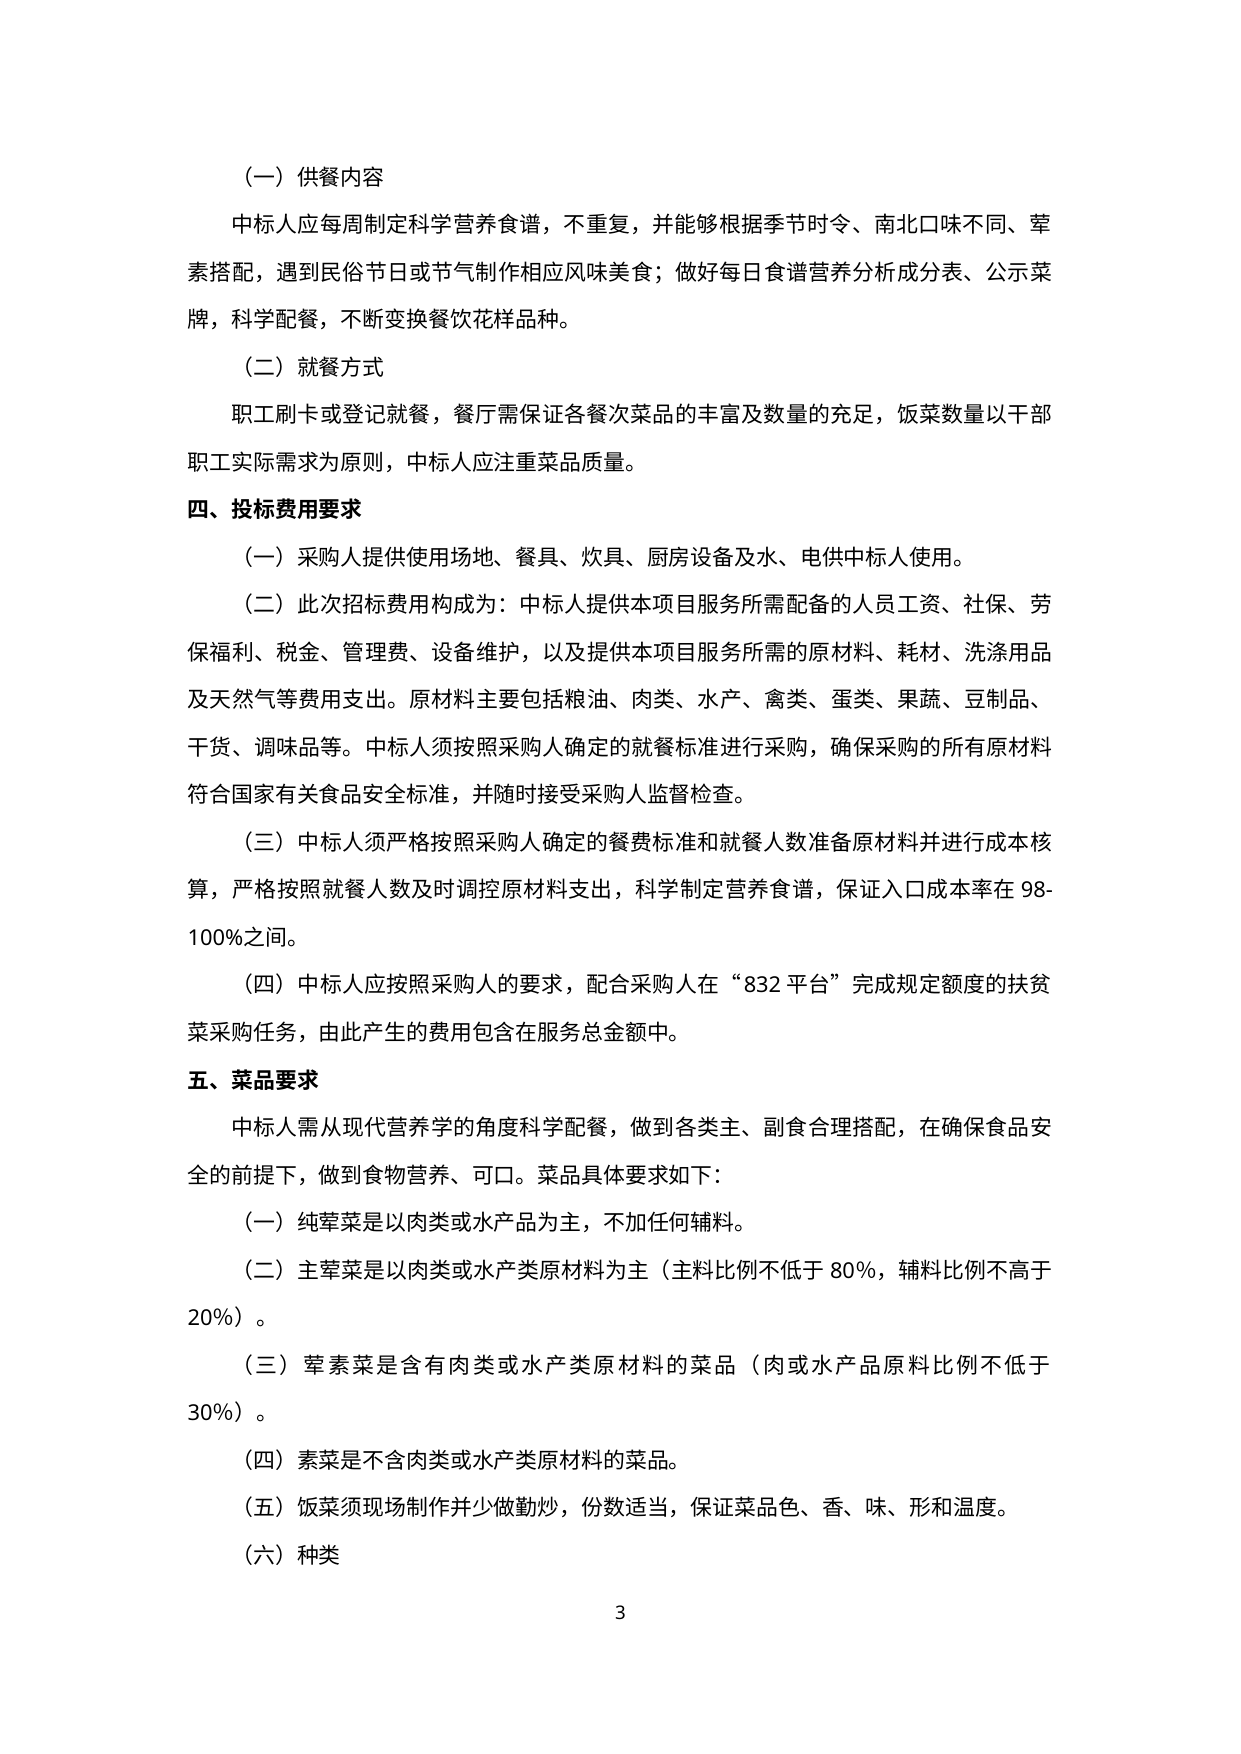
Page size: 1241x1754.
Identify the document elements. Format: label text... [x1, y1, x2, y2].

text （二）主荤菜是以肉类或水产类原材料为主（主料比例不低于80％，辅料比例不高于20％）。 [187, 1253, 1053, 1332]
text （一）供餐内容 [187, 160, 1053, 191]
text （二）此次招标费用构成为：中标人提供本项目服务所需配备的人员工资、社保、劳保福利、税金、管理费、设备维护，以及提供本项目服务所需的原材料、耗材、洗涤用品及天然气等费用支出。原材料主要包括粮油、肉类、水产、禽类、蛋类、果蔬、豆制品、干货、调味品等。中标人须按照采购人确定的就餐标准进行采购，确保采购的所有原材料符合国家有关食品安全标准，并随时接受采购人监督检查。 [187, 587, 1053, 809]
text 职工刷卡或登记就餐，餐厅需保证各餐次菜品的丰富及数量的充足，饭菜数量以干部职工实际需求为原则，中标人应注重菜品质量。 [187, 397, 1053, 476]
text 五、菜品要求 [187, 1063, 1053, 1094]
text （一）纯荤菜是以肉类或水产品为主，不加任何辅料。 [187, 1205, 1053, 1237]
text （四）素菜是不含肉类或水产类原材料的菜品。 [187, 1443, 1053, 1474]
text 中标人应每周制定科学营养食谱，不重复，并能够根据季节时令、南北口味不同、荤素搭配，遇到民俗节日或节气制作相应风味美食；做好每日食谱营养分析成分表、公示菜牌，科学配餐，不断变换餐饮花样品种。 [187, 207, 1053, 334]
text （五）饭菜须现场制作并少做勤炒，份数适当，保证菜品色、香、味、形和温度。 [187, 1490, 1053, 1522]
text 四、投标费用要求 [187, 492, 1053, 524]
text （四）中标人应按照采购人的要求，配合采购人在“832平台”完成规定额度的扶贫菜采购任务，由此产生的费用包含在服务总金额中。 [187, 967, 1053, 1047]
text 中标人需从现代营养学的角度科学配餐，做到各类主、副食合理搭配，在确保食品安全的前提下，做到食物营养、可口。菜品具体要求如下： [187, 1110, 1053, 1189]
text （一）采购人提供使用场地、餐具、炊具、厨房设备及水、电供中标人使用。 [187, 540, 1053, 571]
text （三）荤素菜是含有肉类或水产类原材料的菜品（肉或水产品原料比例不低于30％）。 [187, 1348, 1053, 1427]
text （六）种类 [187, 1538, 1053, 1569]
text （二）就餐方式 [187, 350, 1053, 381]
text （三）中标人须严格按照采购人确定的餐费标准和就餐人数准备原材料并进行成本核算，严格按照就餐人数及时调控原材料支出，科学制定营养食谱，保证入口成本率在98-100%之间。 [187, 825, 1053, 952]
